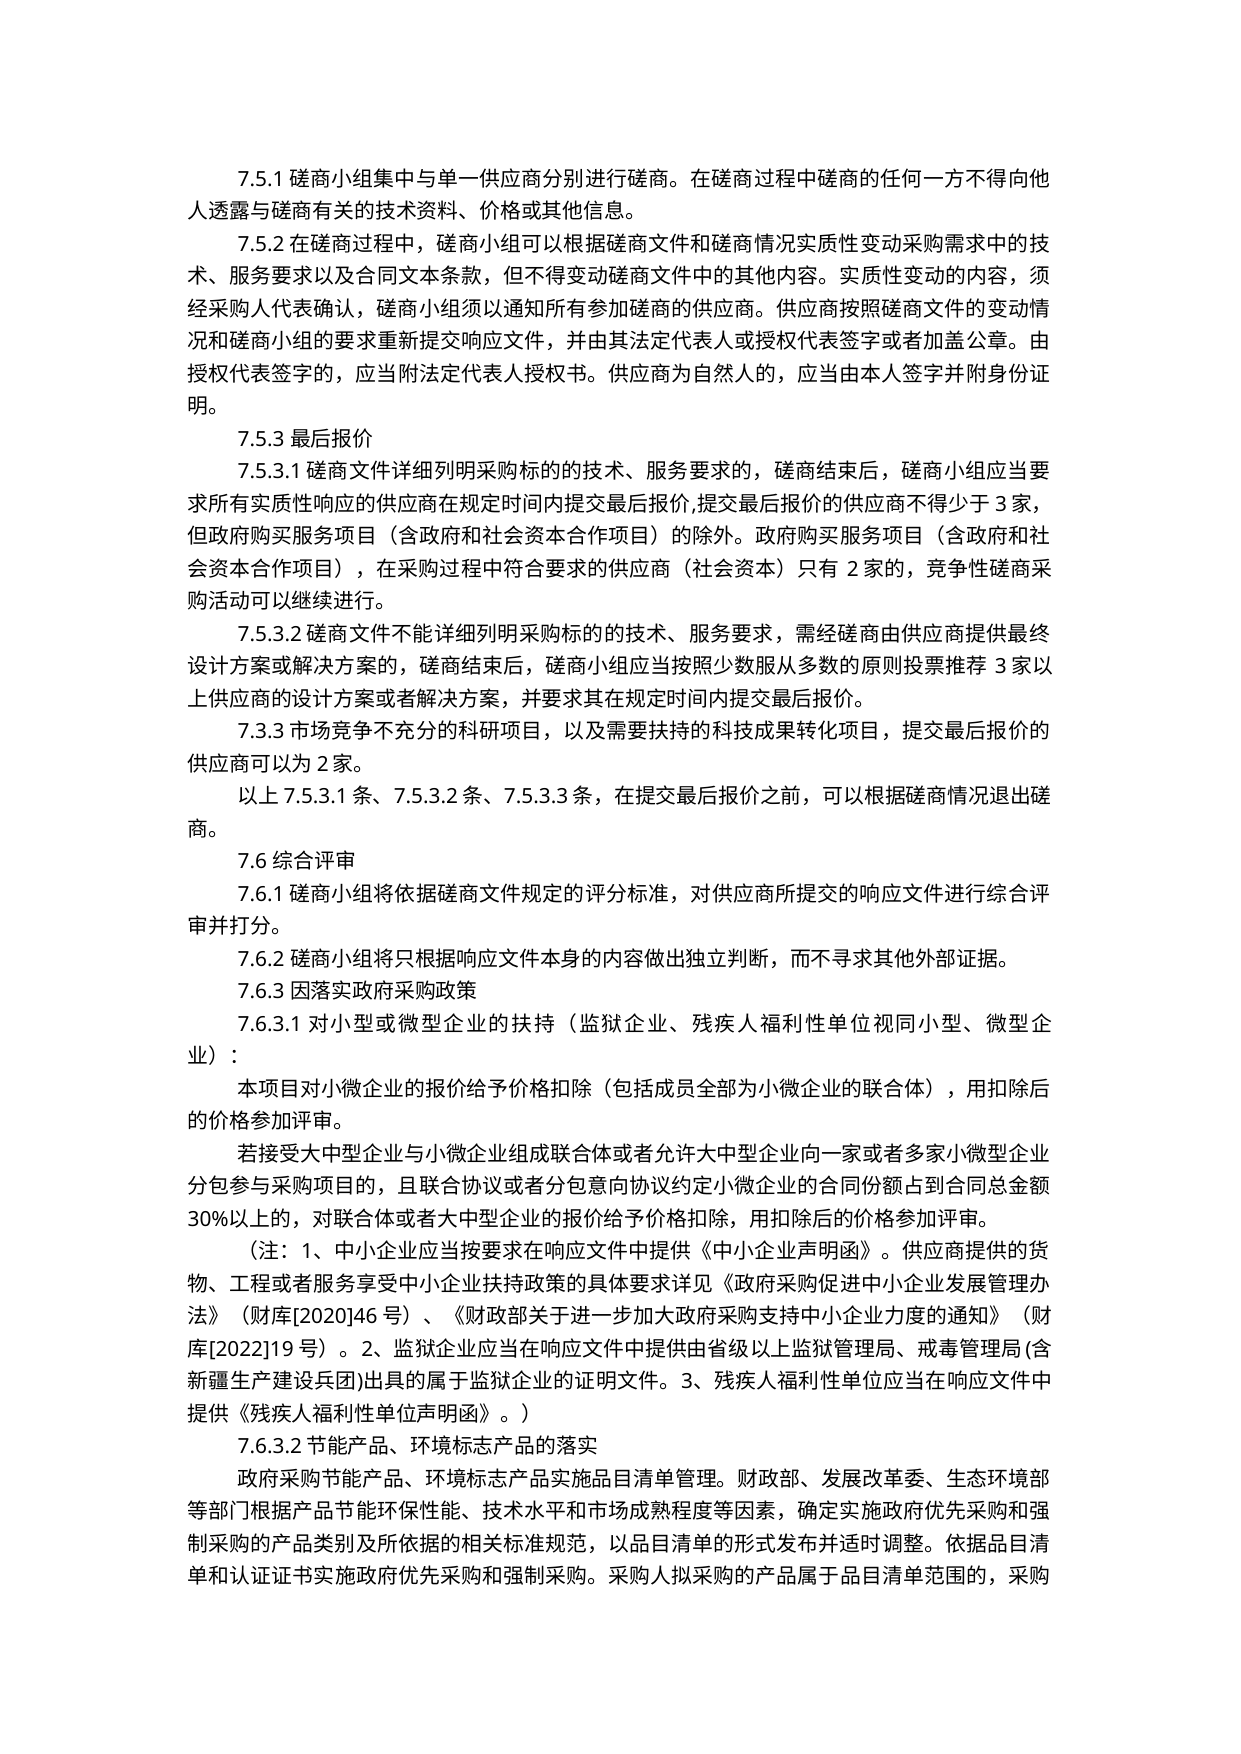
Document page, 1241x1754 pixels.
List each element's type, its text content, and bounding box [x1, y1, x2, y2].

text 7.5.2在磋商过程中，磋商小组可以根据磋商文件和磋商情况实质性变动采购需求中的技术、服务要求以及合同文本条款，但不得变动磋商文件中的其他内容。实质性变动的内容，须经采购人代表确认，磋商小组须以通知所有参加磋商的供应商。供应商按照磋商文件的变动情况和磋商小组的要求重新提交响应文件，并由其法定代表人或授权代表签字或者加盖公章。由授权代表签字的，应当附法定代表人授权书。供应商为自然人的，应当由本人签字并附身份证明。 [187, 227, 1053, 422]
text 7.6.3 因落实政府采购政策 [187, 974, 1053, 1007]
text 7.3.3市场竞争不充分的科研项目，以及需要扶持的科技成果转化项目，提交最后报价的供应商可以为2家。 [187, 714, 1053, 779]
text 7.6.3.2节能产品、环境标志产品的落实 [187, 1429, 1053, 1462]
text 7.6.2 磋商小组将只根据响应文件本身的内容做出独立判断，而不寻求其他外部证据。 [187, 942, 1053, 974]
text 7.5.3.2磋商文件不能详细列明采购标的的技术、服务要求，需经磋商由供应商提供最终设计方案或解决方案的，磋商结束后，磋商小组应当按照少数服从多数的原则投票推荐3家以上供应商的设计方案或者解决方案，并要求其在规定时间内提交最后报价。 [187, 617, 1053, 714]
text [187, 1462, 1053, 1592]
text 7.5.3.1磋商文件详细列明采购标的的技术、服务要求的，磋商结束后，磋商小组应当要求所有实质性响应的供应商在规定时间内提交最后报价,提交最后报价的供应商不得少于3家，但政府购买服务项目（含政府和社会资本合作项目）的除外。政府购买服务项目（含政府和社会资本合作项目），在采购过程中符合要求的供应商（社会资本）只有2家的，竞争性磋商采购活动可以继续进行。 [187, 454, 1053, 617]
text 7.5.3 最后报价 [187, 422, 1053, 454]
text 若接受大中型企业与小微企业组成联合体或者允许大中型企业向一家或者多家小微型企业分包参与采购项目的，且联合协议或者分包意向协议约定小微企业的合同份额占到合同总金额30%以上的，对联合体或者大中型企业的报价给予价格扣除，用扣除后的价格参加评审。 [187, 1137, 1053, 1234]
text 本项目对小微企业的报价给予价格扣除（包括成员全部为小微企业的联合体），用扣除后的价格参加评审。 [187, 1072, 1053, 1137]
text （注：1、中小企业应当按要求在响应文件中提供《中小企业声明函》。供应商提供的货物、工程或者服务享受中小企业扶持政策的具体要求详见《政府采购促进中小企业发展管理办法》（财库[2020]46号）、《财政部关于进一步加大政府采购支持中小企业力度的通知》（财库[2022]19号）。2、监狱企业应当在响应文件中提供由省级以上监狱管理局、戒毒管理局(含新疆生产建设兵团)出具的属于监狱企业的证明文件。3、残疾人福利性单位应当在响应文件中提供《残疾人福利性单位声明函》。） [187, 1234, 1053, 1429]
text 7.5.1磋商小组集中与单一供应商分别进行磋商。在磋商过程中磋商的任何一方不得向他人透露与磋商有关的技术资料、价格或其他信息。 [187, 162, 1053, 227]
text 7.6 综合评审 [187, 844, 1053, 877]
text 7.6.1磋商小组将依据磋商文件规定的评分标准，对供应商所提交的响应文件进行综合评审并打分。 [187, 877, 1053, 942]
text 7.6.3.1对小型或微型企业的扶持（监狱企业、残疾人福利性单位视同小型、微型企业）： [187, 1007, 1053, 1072]
text 以上7.5.3.1条、7.5.3.2条、7.5.3.3条，在提交最后报价之前，可以根据磋商情况退出磋商。 [187, 779, 1053, 844]
